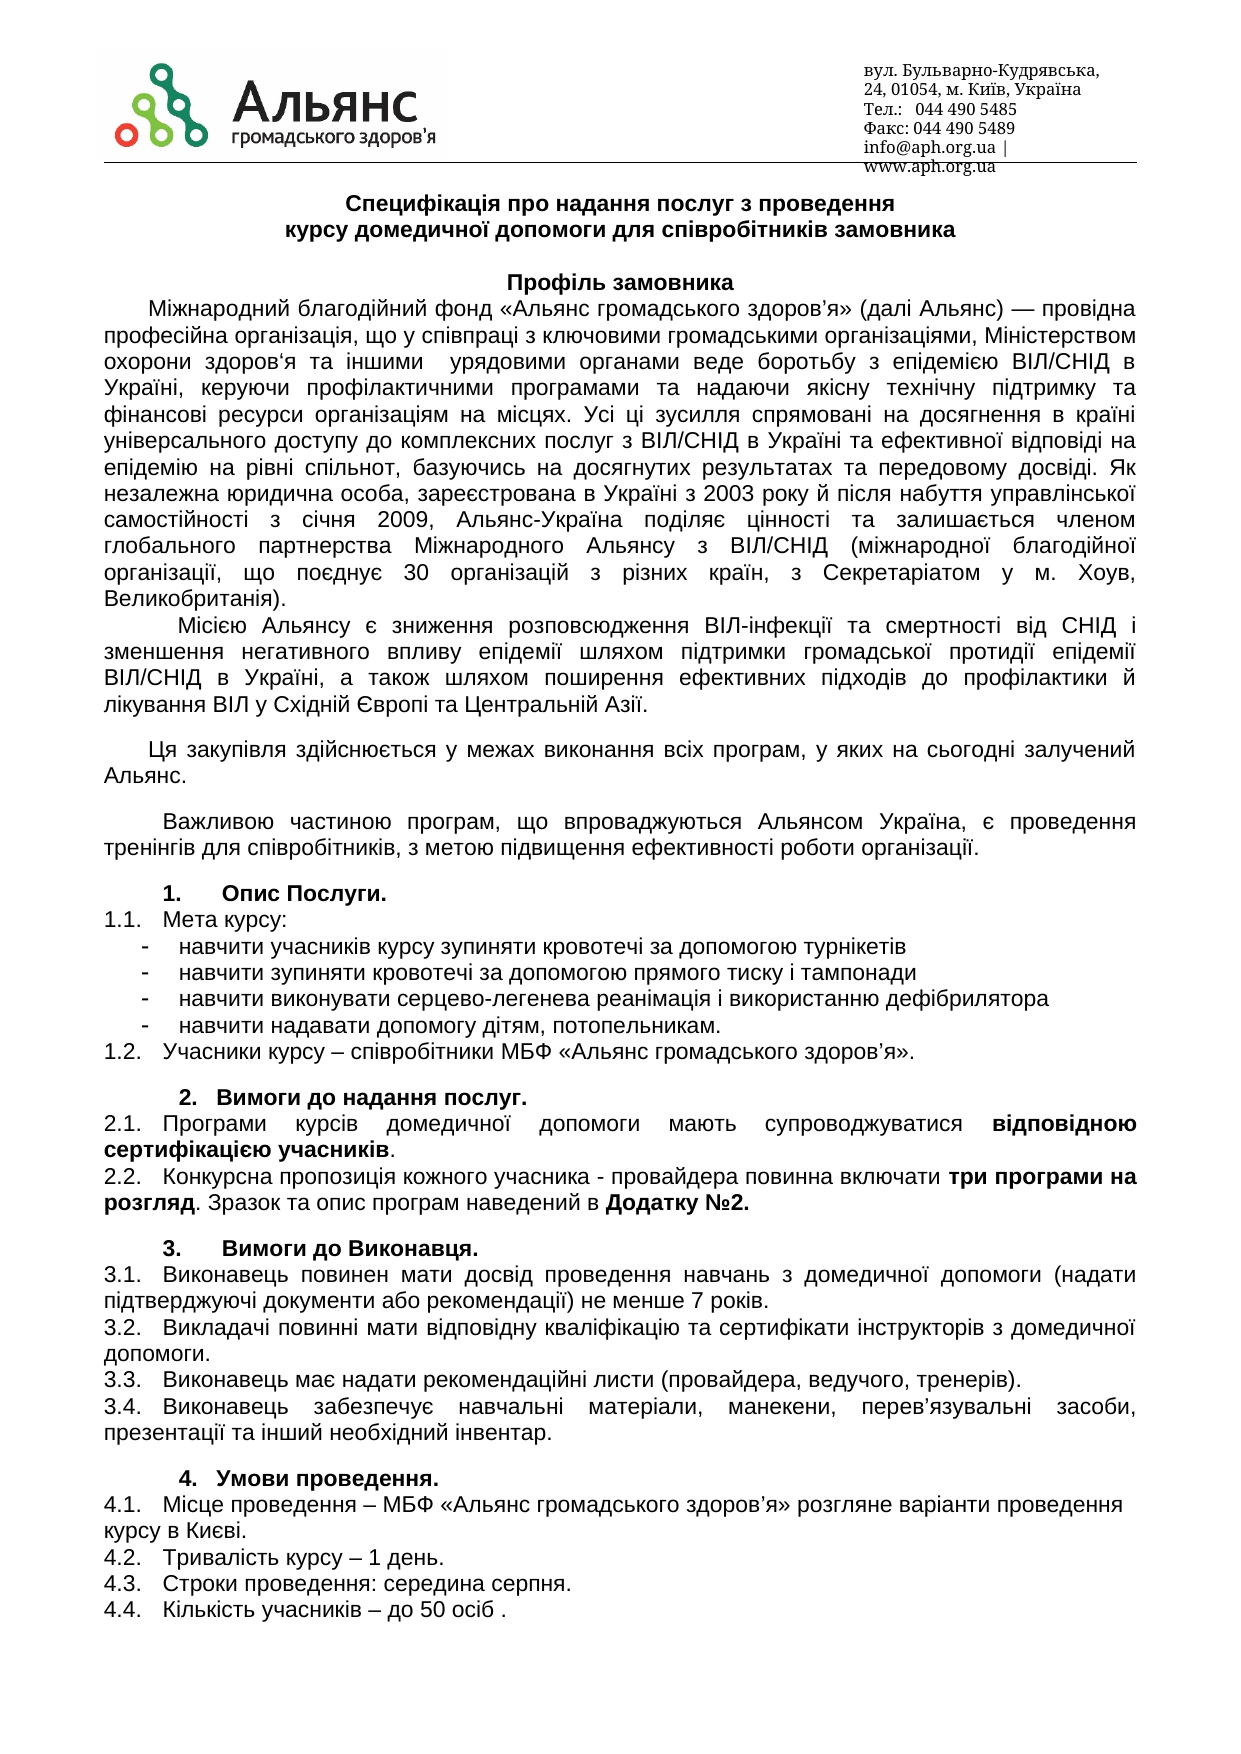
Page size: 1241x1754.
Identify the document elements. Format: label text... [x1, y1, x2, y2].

text Важливою частиною програм, що впроваджуються Альянсом Україна, є проведення тренінгів для співробітників, з метою підвищення ефективності роботи організації. [103, 808, 1137, 861]
list Виконавець має надати рекомендаційні листи (провайдера, ведучого, тренерів). [103, 1366, 1137, 1393]
list Конкурсна пропозиція кожного учасника - провайдера повинна включати три програми на розгляд. Зразок та опис програм наведений в Додатку №2. [103, 1163, 1137, 1215]
text курсу домедичної допомоги для співробітників замовника [103, 216, 1137, 243]
list навчити виконувати серцево-легенева реанімація і використанню дефібрилятора [141, 985, 1137, 1012]
text Місією Альянсу є зниження розповсюдження ВІЛ-інфекції та смертності від СНІД і зменшення негативного впливу епідемії шляхом підтримки громадської протидії епідемії ВІЛ/СНІД в Україні, а також шляхом поширення ефективних підходів до профілактики й лікування ВІЛ у Східній Європі та Центральній Азії. [103, 612, 1137, 717]
list Місце проведення – МБФ «Альянс громадського здоров’я» розгляне варіанти проведення курсу в Києві. [103, 1491, 1137, 1543]
text Специфікація про надання послуг з проведення [103, 190, 1137, 216]
list навчити надавати допомогу дітям, потопельникам. [141, 1012, 1137, 1038]
text Профіль замовника [103, 269, 1137, 295]
list Виконавець повинен мати досвід проведення навчань з домедичної допомоги (надати підтверджуючі документи або рекомендації) не менше 7 років. [103, 1261, 1137, 1313]
list Вимоги до надання послуг. [178, 1083, 1137, 1110]
list навчити зупиняти кровотечі за допомогою прямого тиску і тампонади [141, 959, 1137, 985]
list навчити учасників курсу зупиняти кровотечі за допомогою турнікетів [141, 933, 1137, 959]
list Викладачі повинні мати відповідну кваліфікацію та сертифікати інструкторів з домедичної допомоги. [103, 1313, 1137, 1366]
list Мета курсу: [103, 906, 1137, 933]
list Опис Послуги. [162, 880, 1137, 906]
list Виконавець забезпечує навчальні матеріали, манекени, перев’язувальні засоби, презентації та інший необхідний інвентар. [103, 1393, 1137, 1445]
text Ця закупівля здійснюється у межах виконання всіх програм, у яких на сьогодні залучений Альянс. [103, 736, 1137, 789]
list Програми курсів домедичної допомоги мають супроводжуватися відповідною сертифікацією учасників. [103, 1110, 1137, 1163]
list Строки проведення: середина серпня. [103, 1570, 1137, 1596]
text Міжнародний благодійний фонд «Альянс громадського здоров’я» (далі Альянс) — провідна професійна організація, що у співпраці з ключовими громадськими організаціями, Міністерством охорони здоров‘я та іншими урядовими органами веде боротьбу з епідемією ВІЛ/СНІД в Україні, керуючи профілактичними програмами та надаючи якісну технічну підтримку та фінансові ресурси організаціям на місцях. Усі ці зусилля спрямовані на досягнення в країні універсального доступу до комплексних послуг з ВІЛ/СНІД в Україні та ефективної відповіді на епідемію на рівні спільнот, базуючись на досягнутих результатах та передовому досвіді. Як незалежна юридична особа, зареєстрована в Україні з 2003 року й після набуття управлінської самостійності з січня 2009, Альянс-Україна поділяє цінності та залишається членом глобального партнерства Міжнародного Альянсу з ВІЛ/СНІД (міжнародної благодійної організації, що поєднує 30 організацій з різних країн, з Секретаріатом у м. Хоув, Великобританія). [103, 295, 1137, 612]
list Умови проведення. [178, 1464, 1137, 1491]
list Кількість учасників – до 50 осіб . [103, 1596, 1137, 1623]
list Учасники курсу – співробітники МБФ «Альянс громадського здоров’я». [103, 1038, 1137, 1064]
picture [97, 46, 450, 159]
list Тривалість курсу – 1 день. [103, 1543, 1137, 1570]
list Вимоги до Виконавця. [162, 1234, 1137, 1261]
